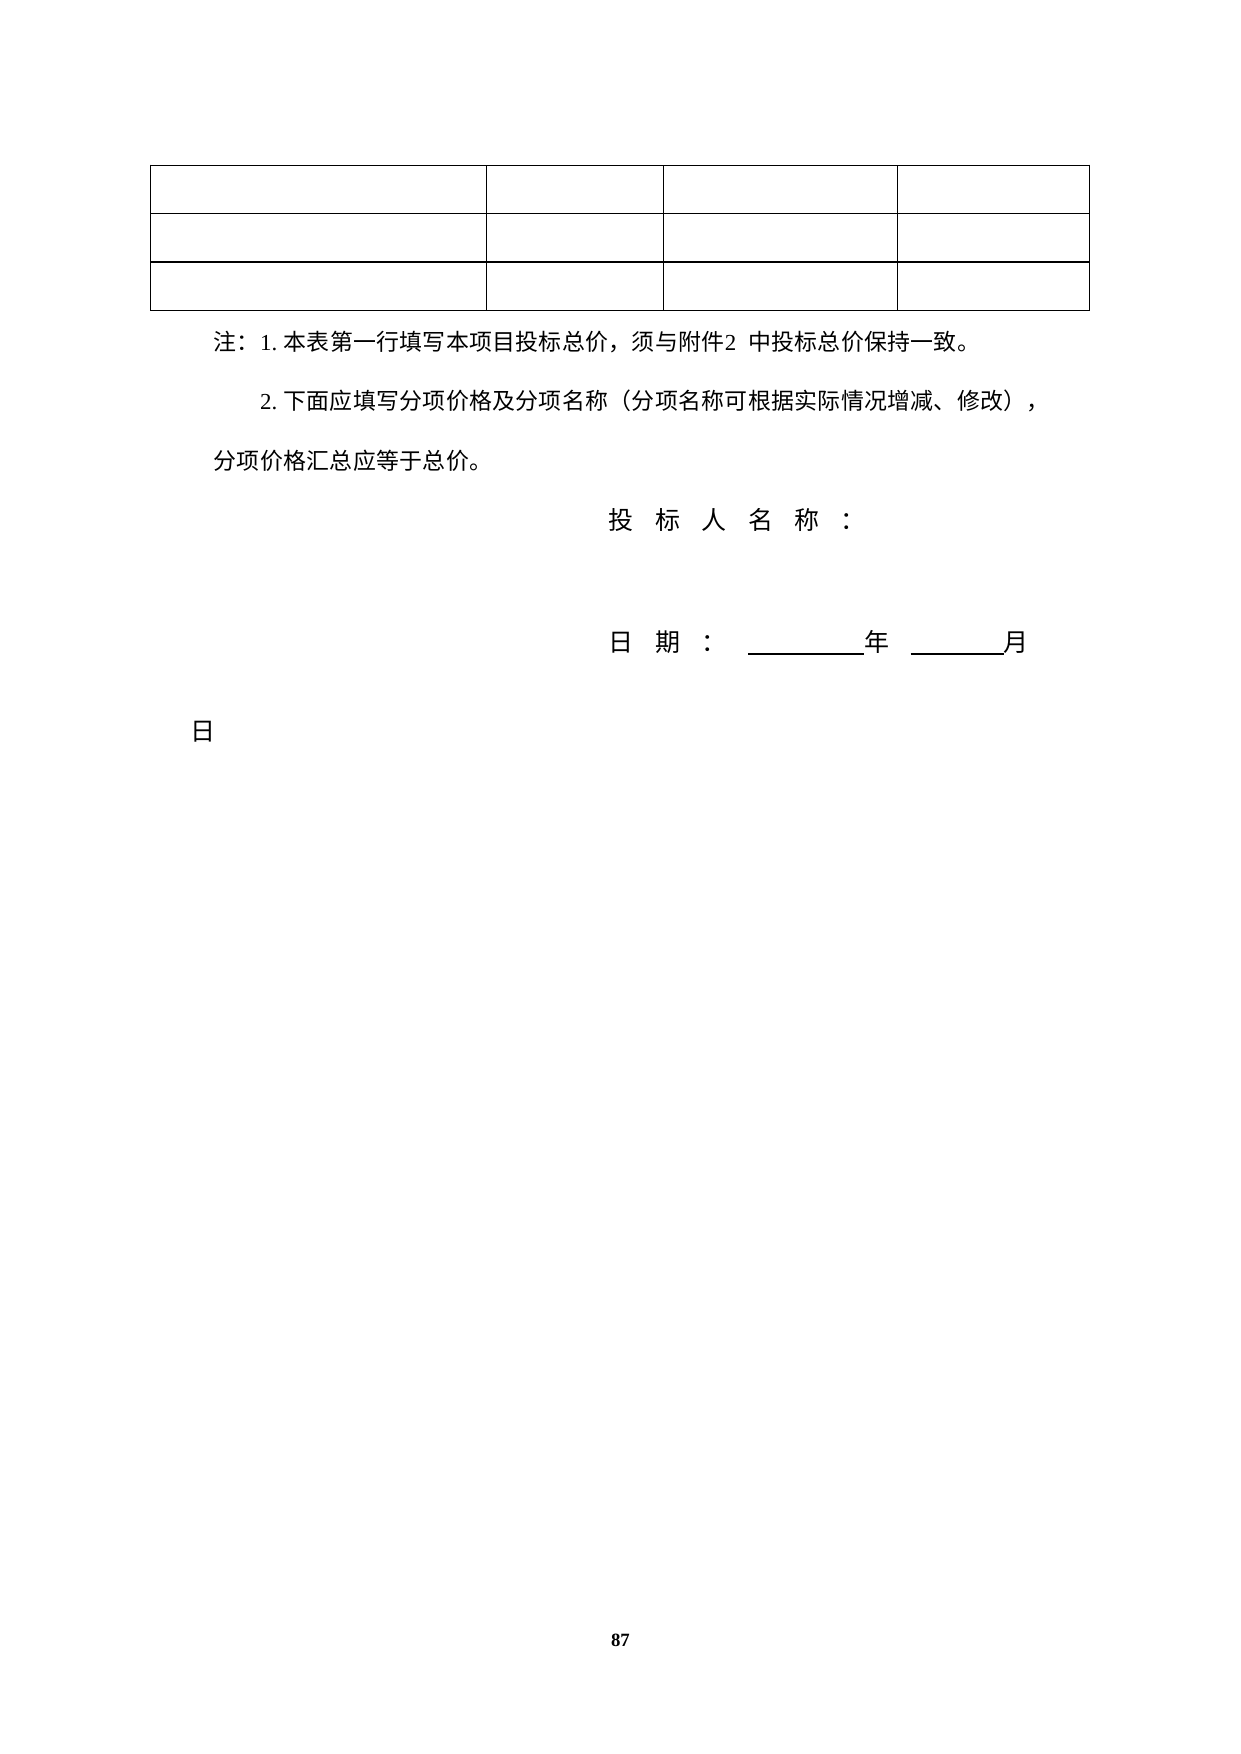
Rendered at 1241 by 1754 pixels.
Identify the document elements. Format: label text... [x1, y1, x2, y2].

table_cell [898, 166, 1089, 213]
table_cell [664, 263, 897, 310]
table_cell [487, 166, 663, 213]
table_cell [664, 214, 897, 261]
table_cell [898, 214, 1089, 261]
table_cell [487, 214, 663, 261]
text 2. 下面应填写分项价格及分项名称（分项名称可根据实际情况增减、修改），分项价格汇总应等于总价。 [209, 370, 1050, 489]
text 日期： 年 月 日 [190, 611, 1050, 759]
text 投标人名称： [190, 489, 1050, 548]
table_cell [151, 263, 486, 310]
table_cell [487, 263, 663, 310]
table_cell [151, 214, 486, 261]
table_cell [898, 263, 1089, 310]
table_cell [151, 166, 486, 213]
text 注：1. 本表第一行填写本项目投标总价，须与附件2中投标总价保持一致。 [209, 311, 1050, 370]
table_cell [664, 166, 897, 213]
